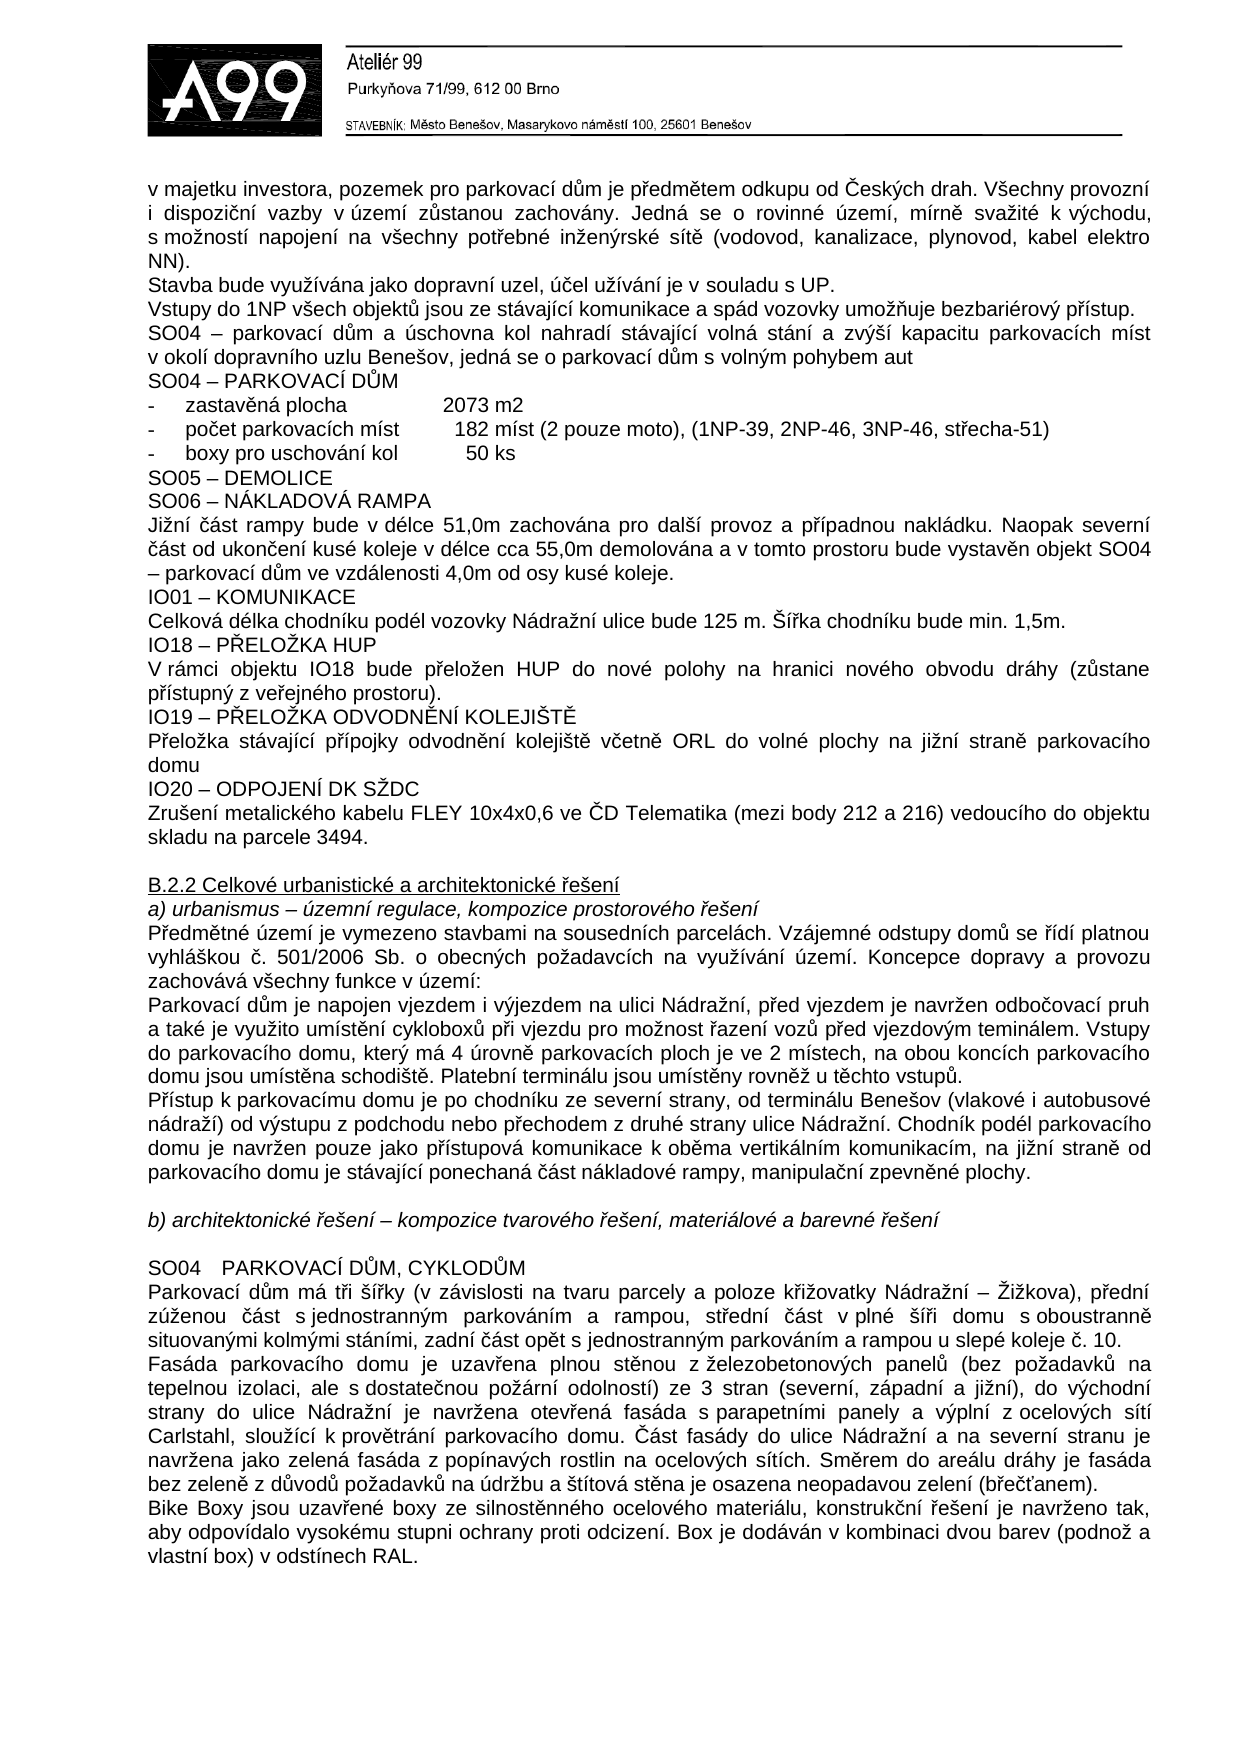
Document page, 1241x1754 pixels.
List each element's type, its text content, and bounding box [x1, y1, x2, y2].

text SO04 – parkovací dům a úschovna kol nahradí stávající volná stání a zvýší kapacitu parkovacích míst v okolí dopravního uzlu Benešov, jedná se o parkovací dům s volným pohybem aut [148, 321, 1152, 369]
text Parkovací dům má tři šířky (v závislosti na tvaru parcely a poloze křižovatky Nádražní – Žižkova), přední zúženou část s jednostranným parkováním a rampou, střední část v plné šíři domu s oboustranně situovanými kolmými stáními, zadní část opět s jednostranným parkováním a rampou u slepé koleje č. 10. [148, 1280, 1152, 1352]
text Parkovací dům je napojen vjezdem i výjezdem na ulici Nádražní, před vjezdem je navržen odbočovací pruh a také je využito umístění cykloboxů při vjezdu pro možnost řazení vozů před vjezdovým teminálem. Vstupy do parkovacího domu, který má 4 úrovně parkovacích ploch je ve 2 místech, na obou koncích parkovacího domu jsou umístěna schodiště. Platební terminálu jsou umístěny rovněž u těchto vstupů. [148, 992, 1152, 1088]
list boxy pro uschování kol 50 ks [148, 441, 1152, 465]
text Jižní část rampy bude v délce 51,0m zachována pro další provoz a případnou nakládku. Naopak severní část od ukončení kusé koleje v délce cca 55,0m demolována a v tomto prostoru bude vystavěn objekt SO04 – parkovací dům ve vzdálenosti 4,0m od osy kusé koleje. [148, 513, 1152, 585]
list počet parkovacích míst 182 míst (2 pouze moto), (1NP-39, 2NP-46, 3NP-46, střecha-51) [148, 417, 1152, 441]
text Stavba bude využívána jako dopravní uzel, účel užívání je v souladu s UP. [148, 273, 1152, 297]
text V rámci objektu IO18 bude přeložen HUP do nové polohy na hranici nového obvodu dráhy (zůstane přístupný z veřejného prostoru). [148, 657, 1152, 705]
text SO04 PARKOVACÍ DŮM, CYKLODŮM [148, 1256, 1152, 1280]
text SO04 – PARKOVACÍ DŮM [148, 369, 1152, 393]
text Celková délka chodníku podél vozovky Nádražní ulice bude 125 m. Šířka chodníku bude min. 1,5m. [148, 609, 1152, 633]
list zastavěná plocha 2073 m2 [148, 393, 1152, 417]
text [148, 177, 1152, 273]
text IO01 – KOMUNIKACE [148, 585, 1152, 609]
text Přeložka stávající přípojky odvodnění kolejiště včetně ORL do volné plochy na jižní straně parkovacího domu [148, 729, 1152, 777]
text SO05 – DEMOLICE [148, 465, 1152, 489]
text Fasáda parkovacího domu je uzavřena plnou stěnou z železobetonových panelů (bez požadavků na tepelnou izolaci, ale s dostatečnou požární odolností) ze 3 stran (severní, západní a jižní), do východní strany do ulice Nádražní je navržena otevřená fasáda s parapetními panely a výplní z ocelových sítí Carlstahl, sloužící k provětrání parkovacího domu. Část fasády do ulice Nádražní a na severní stranu je navržena jako zelená fasáda z popínavých rostlin na ocelových sítích. Směrem do areálu dráhy je fasáda bez zeleně z důvodů požadavků na údržbu a štítová stěna je osazena neopadavou zelení (břečťanem). [148, 1352, 1152, 1496]
text b) architektonické řešení – kompozice tvarového řešení, materiálové a barevné řešení [148, 1208, 1152, 1232]
text Vstupy do 1NP všech objektů jsou ze stávající komunikace a spád vozovky umožňuje bezbariérový přístup. [148, 297, 1152, 321]
text B.2.2 Celkové urbanistické a architektonické řešení [148, 873, 1152, 897]
text Bike Boxy jsou uzavřené boxy ze silnostěnného ocelového materiálu, konstrukční řešení je navrženo tak, aby odpovídalo vysokému stupni ochrany proti odcizení. Box je dodáván v kombinaci dvou barev (podnož a vlastní box) v odstínech RAL. [148, 1496, 1152, 1567]
picture [147, 44, 1123, 137]
text a) urbanismus – územní regulace, kompozice prostorového řešení [148, 897, 1152, 921]
text SO06 – NÁKLADOVÁ RAMPA [148, 489, 1152, 513]
text Zrušení metalického kabelu FLEY 10x4x0,6 ve ČD Telematika (mezi body 212 a 216) vedoucího do objektu skladu na parcele 3494. [148, 801, 1152, 849]
text Předmětné území je vymezeno stavbami na sousedních parcelách. Vzájemné odstupy domů se řídí platnou vyhláškou č. 501/2006 Sb. o obecných požadavcích na využívání území. Koncepce dopravy a provozu zachovává všechny funkce v území: [148, 921, 1152, 992]
text IO20 – ODPOJENÍ DK SŽDC [148, 777, 1152, 801]
text IO19 – PŘELOŽKA ODVODNĚNÍ KOLEJIŠTĚ [148, 705, 1152, 729]
text Přístup k parkovacímu domu je po chodníku ze severní strany, od terminálu Benešov (vlakové i autobusové nádraží) od výstupu z podchodu nebo přechodem z druhé strany ulice Nádražní. Chodník podél parkovacího domu je navržen pouze jako přístupová komunikace k oběma vertikálním komunikacím, na jižní straně od parkovacího domu je stávající ponechaná část nákladové rampy, manipulační zpevněné plochy. [148, 1088, 1152, 1184]
text IO18 – PŘELOŽKA HUP [148, 633, 1152, 657]
